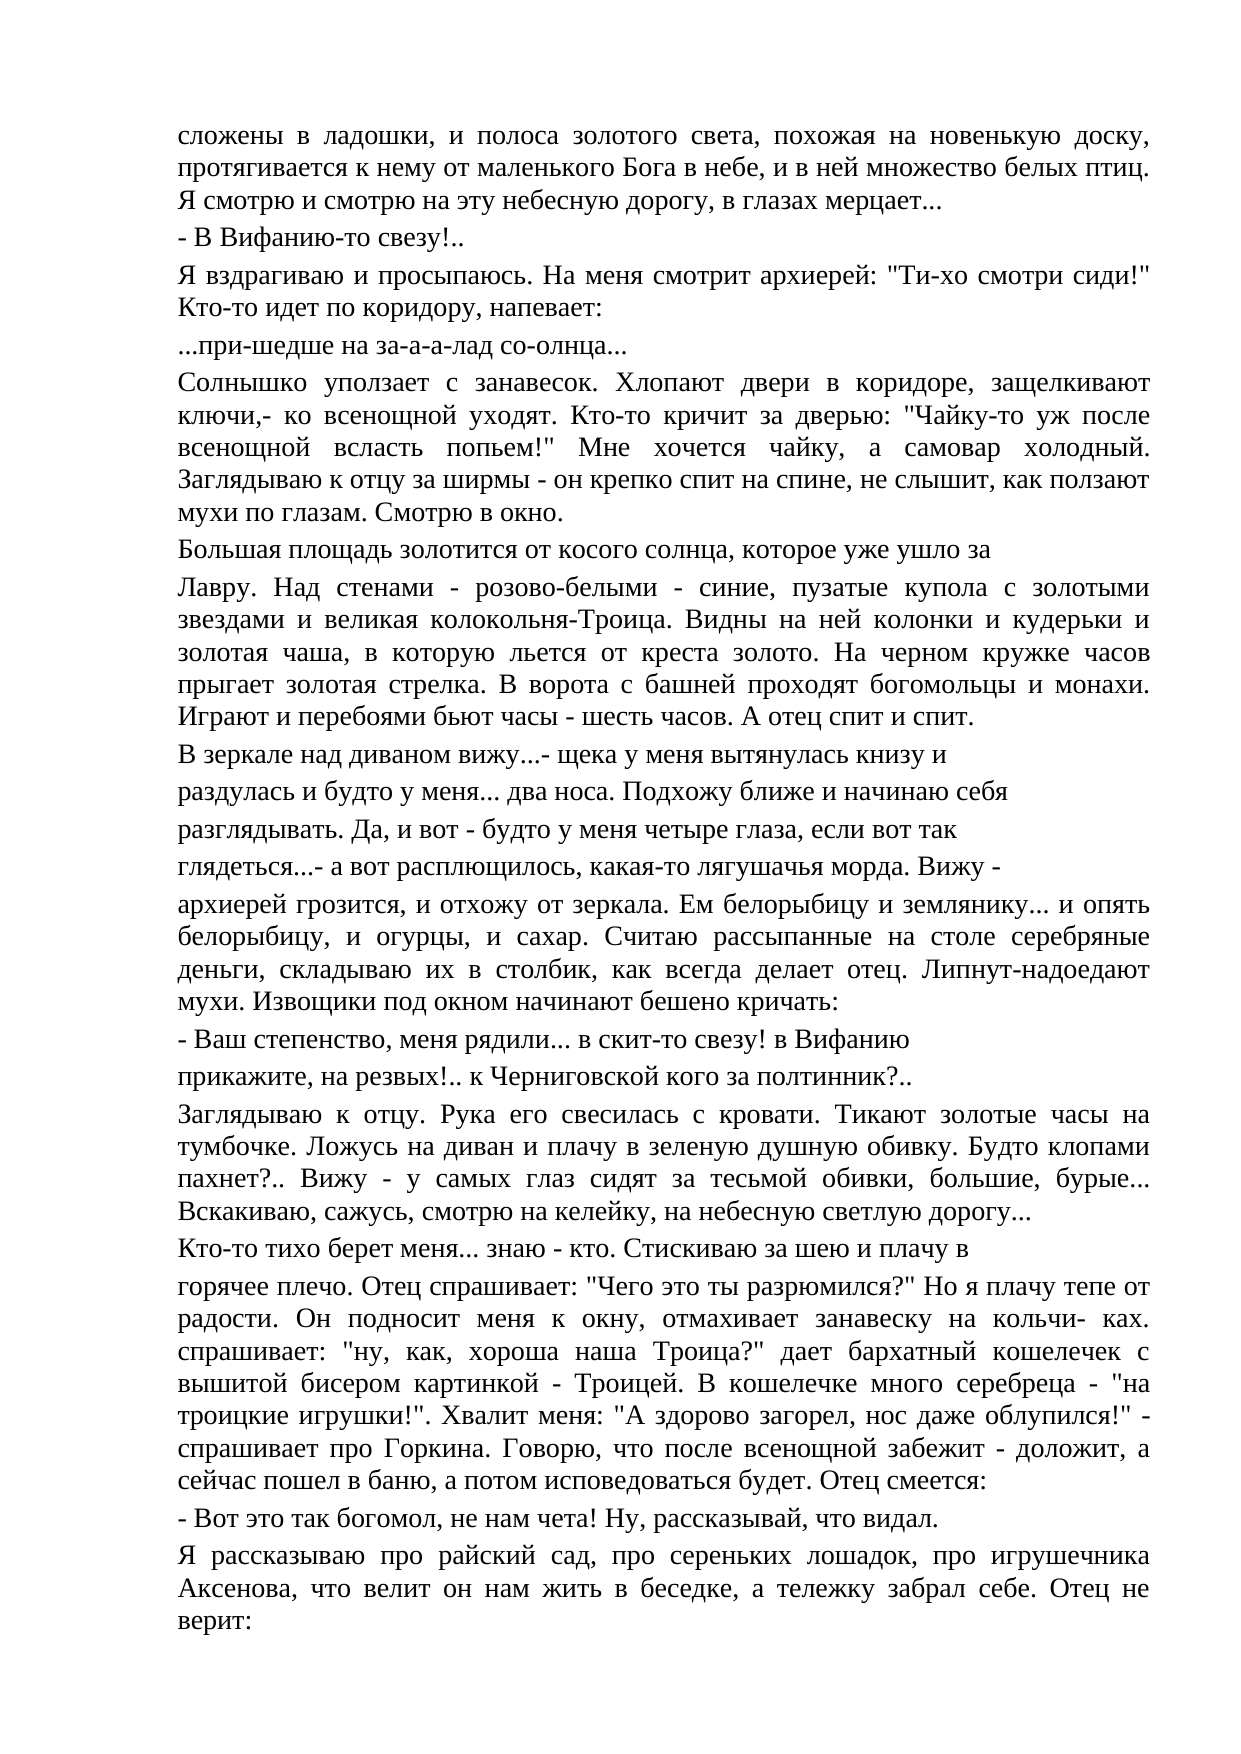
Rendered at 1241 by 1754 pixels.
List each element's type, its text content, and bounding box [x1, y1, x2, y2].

text В зеркале над диваном вижу...- щека у меня вытянулась книзу и [177, 737, 1152, 769]
text глядеться...- а вот расплющилось, какая-то лягушачья морда. Вижу - [177, 849, 1152, 882]
text - В Вифанию-то свезу!.. [177, 220, 1152, 253]
text Заглядываю к отцу. Рука его свесилась с кровати. Тикают золотые часы на тумбочке. Ложусь на диван и плачу в зеленую душную обивку. Будто клопами пахнет?.. Вижу - у самых глаз сидят за тесьмой обивки, большие, бурые... Вскакиваю, сажусь, смотрю на келейку, на небесную светлую дорогу... [177, 1097, 1152, 1226]
text Большая площадь золотится от косого солнца, которое уже ушло за [177, 532, 1152, 565]
text ...при-шедше на за-а-а-лад со-олнца... [177, 328, 1152, 360]
text архиерей грозится, и отхожу от зеркала. Ем белорыбицу и землянику... и опять белорыбицу, и огурцы, и сахар. Считаю рассыпанные на столе серебряные деньги, складываю их в столбик, как всегда делает отец. Липнут-надоедают мухи. Извощики под окном начинают бешено кричать: [177, 887, 1152, 1017]
text разглядывать. Да, и вот - будто у меня четыре глаза, если вот так [177, 812, 1152, 844]
text Я рассказываю про райский сад, про сереньких лошадок, про игрушечника Аксенова, что велит он нам жить в беседке, а тележку забрал себе. Отец не верит: [177, 1538, 1152, 1635]
text прикажите, на резвых!.. к Черниговской кого за полтинник?.. [177, 1059, 1152, 1092]
text Солнышко уползает с занавесок. Хлопают двери в коридоре, защелкивают ключи,- ко всенощной уходят. Кто-то кричит за дверью: "Чайку-то уж после всенощной всласть попьем!" Мне хочется чайку, а самовар холодный. Заглядываю к отцу за ширмы - он крепко спит на спине, не слышит, как ползают мухи по глазам. Смотрю в окно. [177, 365, 1152, 527]
text Лавру. Над стенами - розово-белыми - синие, пузатые купола с золотыми звездами и великая колокольня-Троица. Видны на ней колонки и кудерьки и золотая чаша, в которую льется от креста золото. На черном кружке часов прыгает золотая стрелка. В ворота с башней проходят богомольцы и монахи. Играют и перебоями бьют часы - шесть часов. А отец спит и спит. [177, 570, 1152, 732]
text Кто-то тихо берет меня... знаю - кто. Стискиваю за шею и плачу в [177, 1231, 1152, 1264]
text - Ваш степенство, меня рядили... в скит-то свезу! в Вифанию [177, 1022, 1152, 1054]
text горячее плечо. Отец спрашивает: "Чего это ты разрюмился?" Но я плачу тепе от радости. Он подносит меня к окну, отмахивает занавеску на кольчи- ках. спрашивает: "ну, как, хороша наша Троица?" дает бархатный кошелечек с вышитой бисером картинкой - Троицей. В кошелечке много серебреца - "на троицкие игрушки!". Хвалит меня: "А здорово загорел, нос даже облупился!" - спрашивает про Горкина. Говорю, что после всенощной забежит - доложит, а сейчас пошел в баню, а потом исповедоваться будет. Отец смеется: [177, 1269, 1152, 1496]
text - Вот это так богомол, не нам чета! Ну, рассказывай, что видал. [177, 1501, 1152, 1533]
text Я вздрагиваю и просыпаюсь. На меня смотрит архиерей: "Ти-хо смотри сиди!" Кто-то идет по коридору, напевает: [177, 258, 1152, 323]
text раздулась и будто у меня... два носа. Подхожу ближе и начинаю себя [177, 774, 1152, 807]
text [177, 118, 1152, 215]
